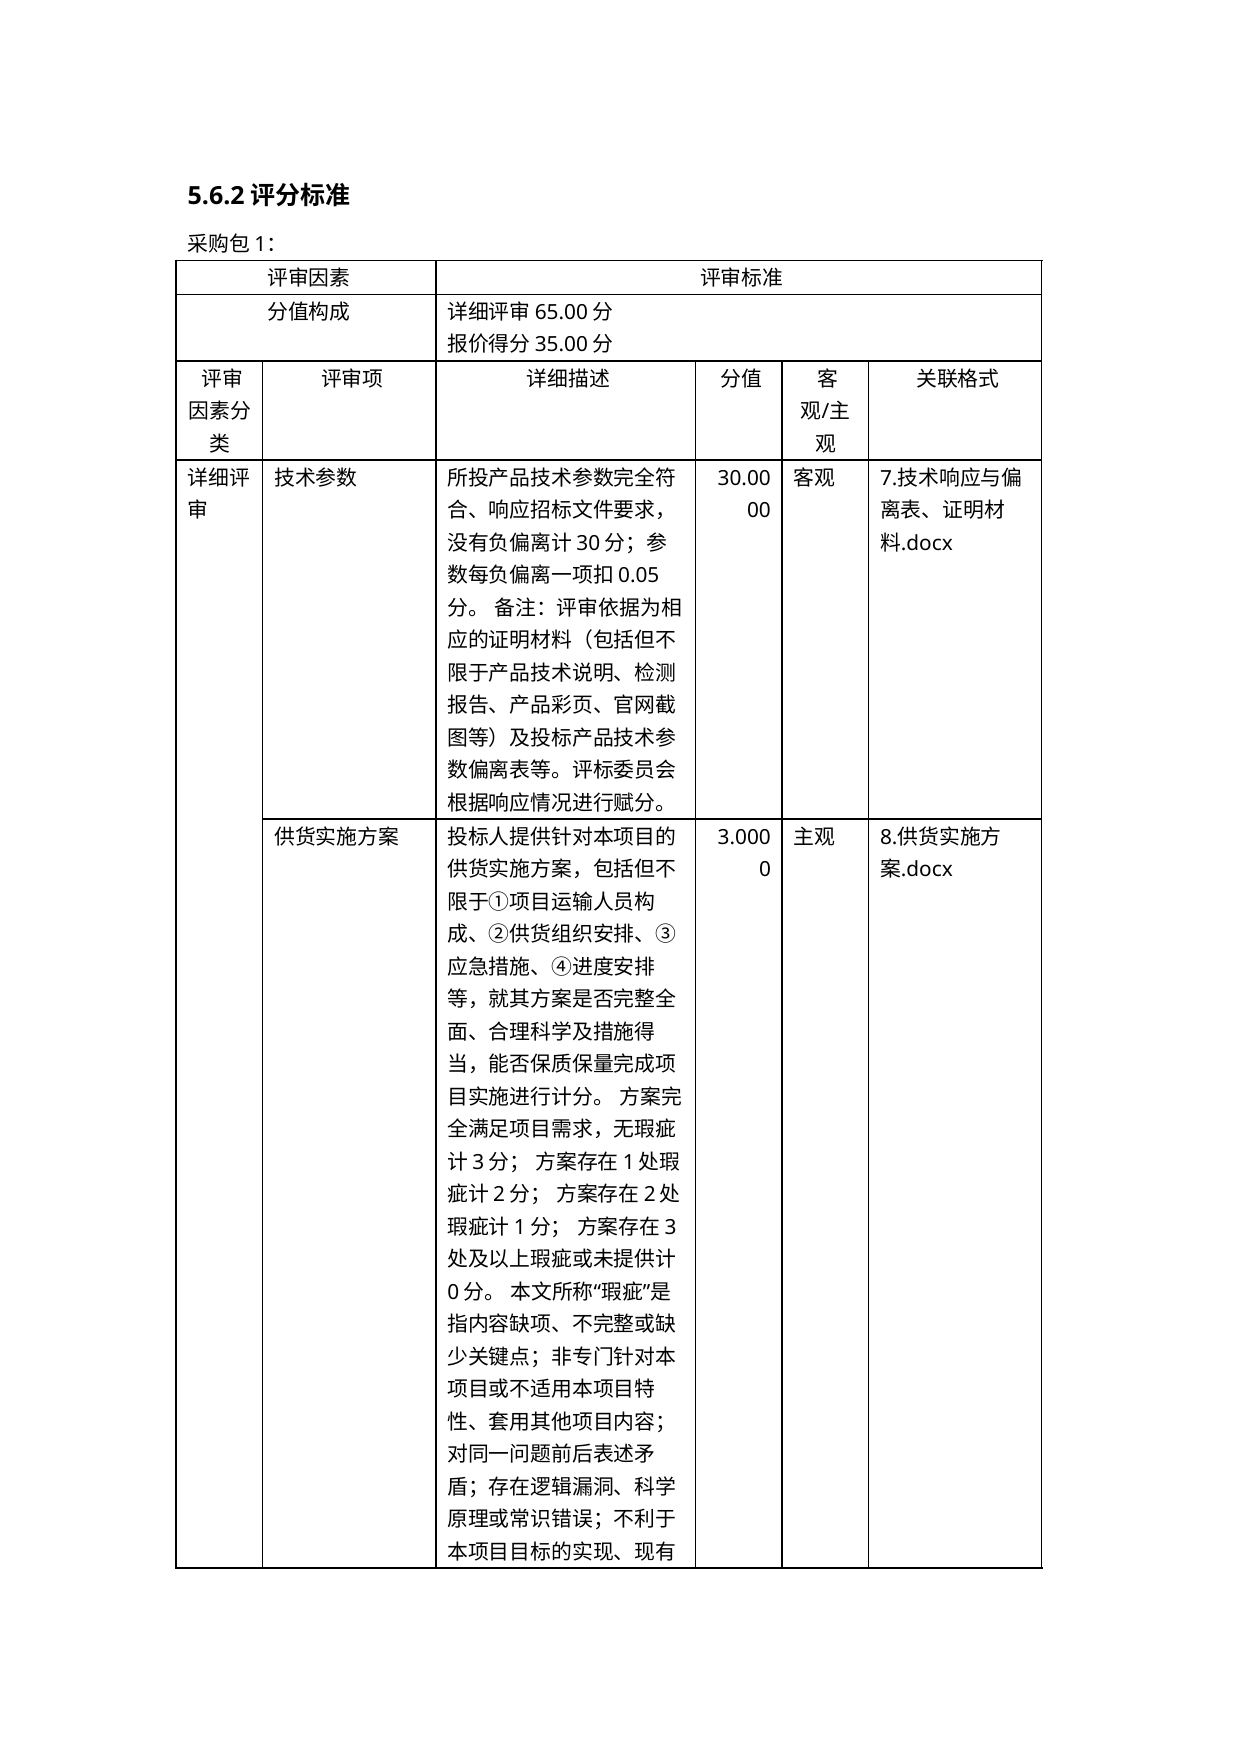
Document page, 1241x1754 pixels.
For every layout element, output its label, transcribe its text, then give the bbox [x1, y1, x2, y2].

table_cell 客观 [783, 461, 868, 818]
table_cell 3.0000 [696, 820, 781, 1567]
table_cell 供货实施方案 [263, 820, 435, 1567]
text 5.6.2评分标准 [187, 162, 1053, 227]
table_cell 分值 [696, 362, 781, 459]
table_cell 详细评审65.00分 报价得分35.00分 [437, 295, 1041, 360]
table_cell 30.0000 [696, 461, 781, 818]
table_cell 客观/主观 [783, 362, 868, 459]
table_header 评审因素 [177, 261, 435, 293]
table_cell 技术参数 [263, 461, 435, 818]
text 采购包1： [187, 227, 1053, 259]
table_cell 关联格式 [869, 362, 1041, 459]
table_cell 详细描述 [437, 362, 695, 459]
table_cell 分值构成 [177, 295, 435, 360]
table_cell 详细评审 [177, 461, 262, 1567]
table_header 评审标准 [437, 261, 1041, 293]
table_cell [437, 820, 695, 1567]
table_cell 评审因素分类 [177, 362, 262, 459]
table_cell 评审项 [263, 362, 435, 459]
table_cell 7.技术响应与偏离表、证明材料.docx [869, 461, 1041, 818]
table_cell 主观 [783, 820, 868, 1567]
table_cell 8.供货实施方案.docx [869, 820, 1041, 1567]
table_cell 所投产品技术参数完全符合、响应招标文件要求，没有负偏离计30分；参数每负偏离一项扣0.05分。 备注：评审依据为相应的证明材料（包括但不限于产品技术说明、检测报告、产品彩页、官网截图等）及投标产品技术参数偏离表等。评标委员会根据响应情况进行赋分。 [437, 461, 695, 818]
